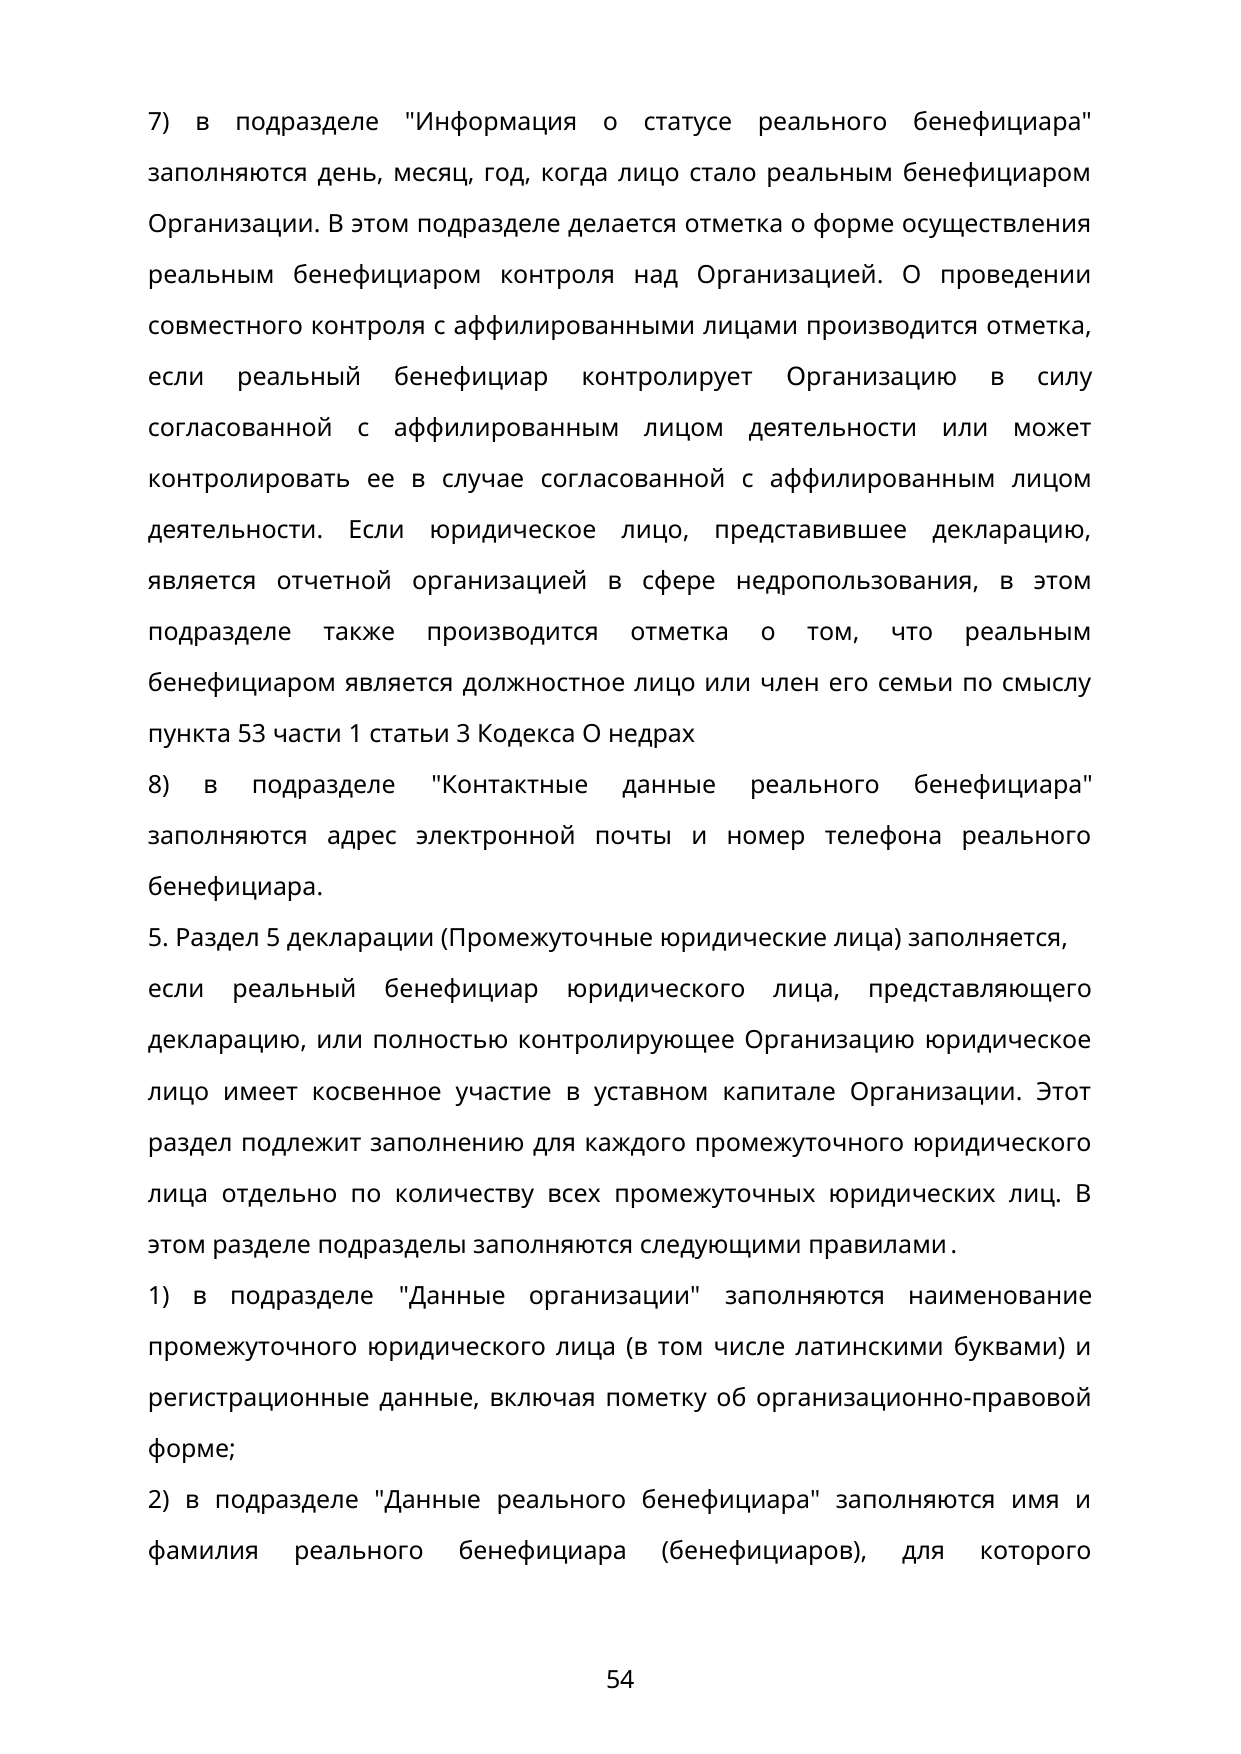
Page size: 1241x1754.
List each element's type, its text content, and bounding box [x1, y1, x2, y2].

text 5. Раздел 5 декларации (Промежуточные юридические лица) заполняется, [148, 920, 1092, 954]
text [148, 1482, 1092, 1567]
text 7) в подразделе "Информация о статусе реального бенефициара" заполняются день, месяц, год, когда лицо стало реальным бенефициаром Организации. В этом подразделе делается отметка о форме осуществления реальным бенефициаром контроля над Организацией. О проведении совместного контроля с аффилированными лицами производится отметка, если реальный бенефициар контролирует Օрганизацию в силу согласованной с аффилированным лицом деятельности или может контролировать ее в случае согласованной с аффилированным лицом деятельности. Если юридическое лицо, представившее декларацию, является отчетной организацией в сфере недропользования, в этом подразделе также производится отметка о том, что реальным бенефициаром является должностное лицо или член его семьи по смыслу пункта 53 части 1 статьи 3 Кодекса О недрах [148, 103, 1092, 750]
text 8) в подразделе "Контактные данные реального бенефициара" заполняются адрес электронной почты и номер телефона реального бенефициара. [148, 767, 1092, 903]
text если реальный бенефициар юридического лица, представляющего декларацию, или полностью контролирующее Организацию юридическое лицо имеет косвенное участие в уставном капитале Организации. Этот раздел подлежит заполнению для каждого промежуточного юридического лица отдельно по количеству всех промежуточных юридических лиц. В этом разделе подразделы заполняются следующими правилами․ [148, 971, 1092, 1260]
text 1) в подразделе "Данные организации" заполняются наименование промежуточного юридического лица (в том числе латинскими буквами) и регистрационные данные, включая пометку об организационно-правовой форме; [148, 1277, 1092, 1464]
